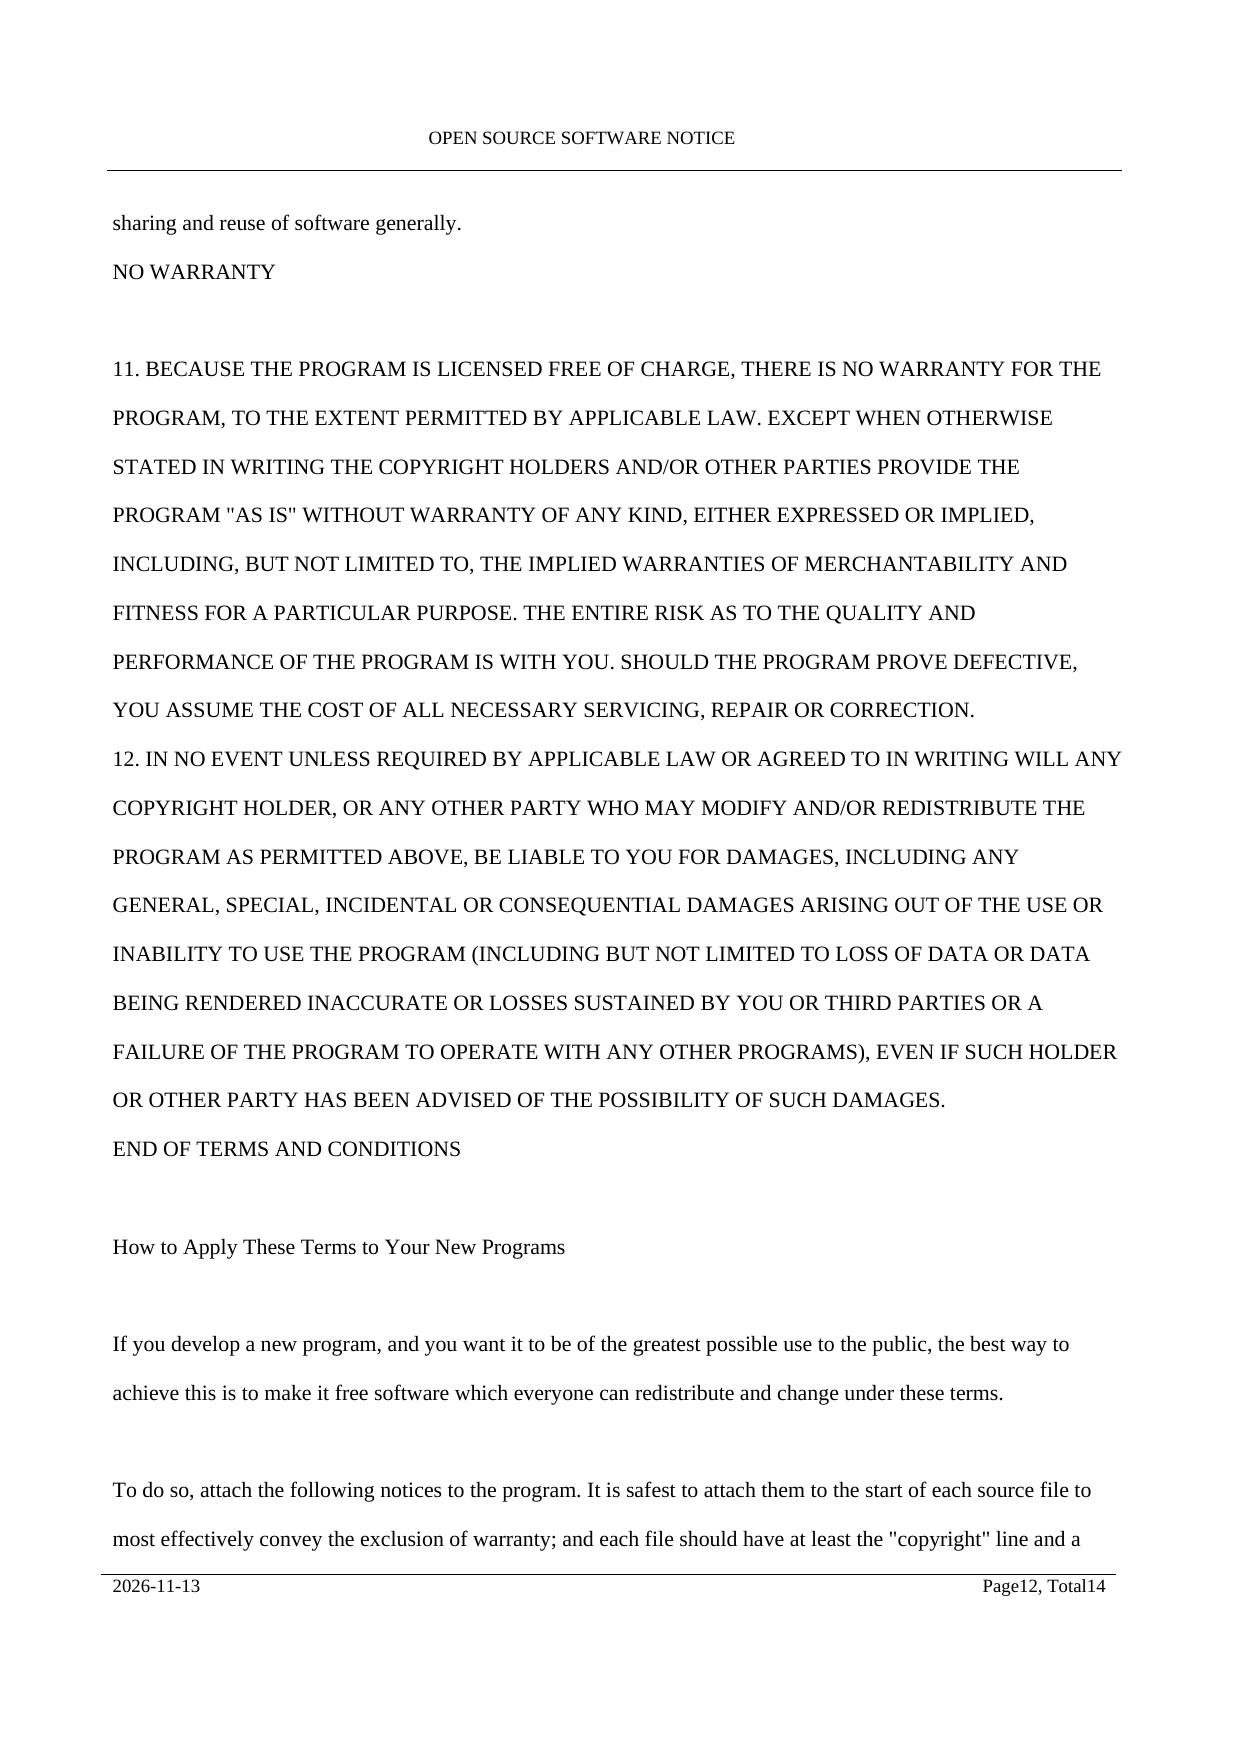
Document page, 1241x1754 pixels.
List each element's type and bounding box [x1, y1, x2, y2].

text [112, 206, 1128, 1555]
